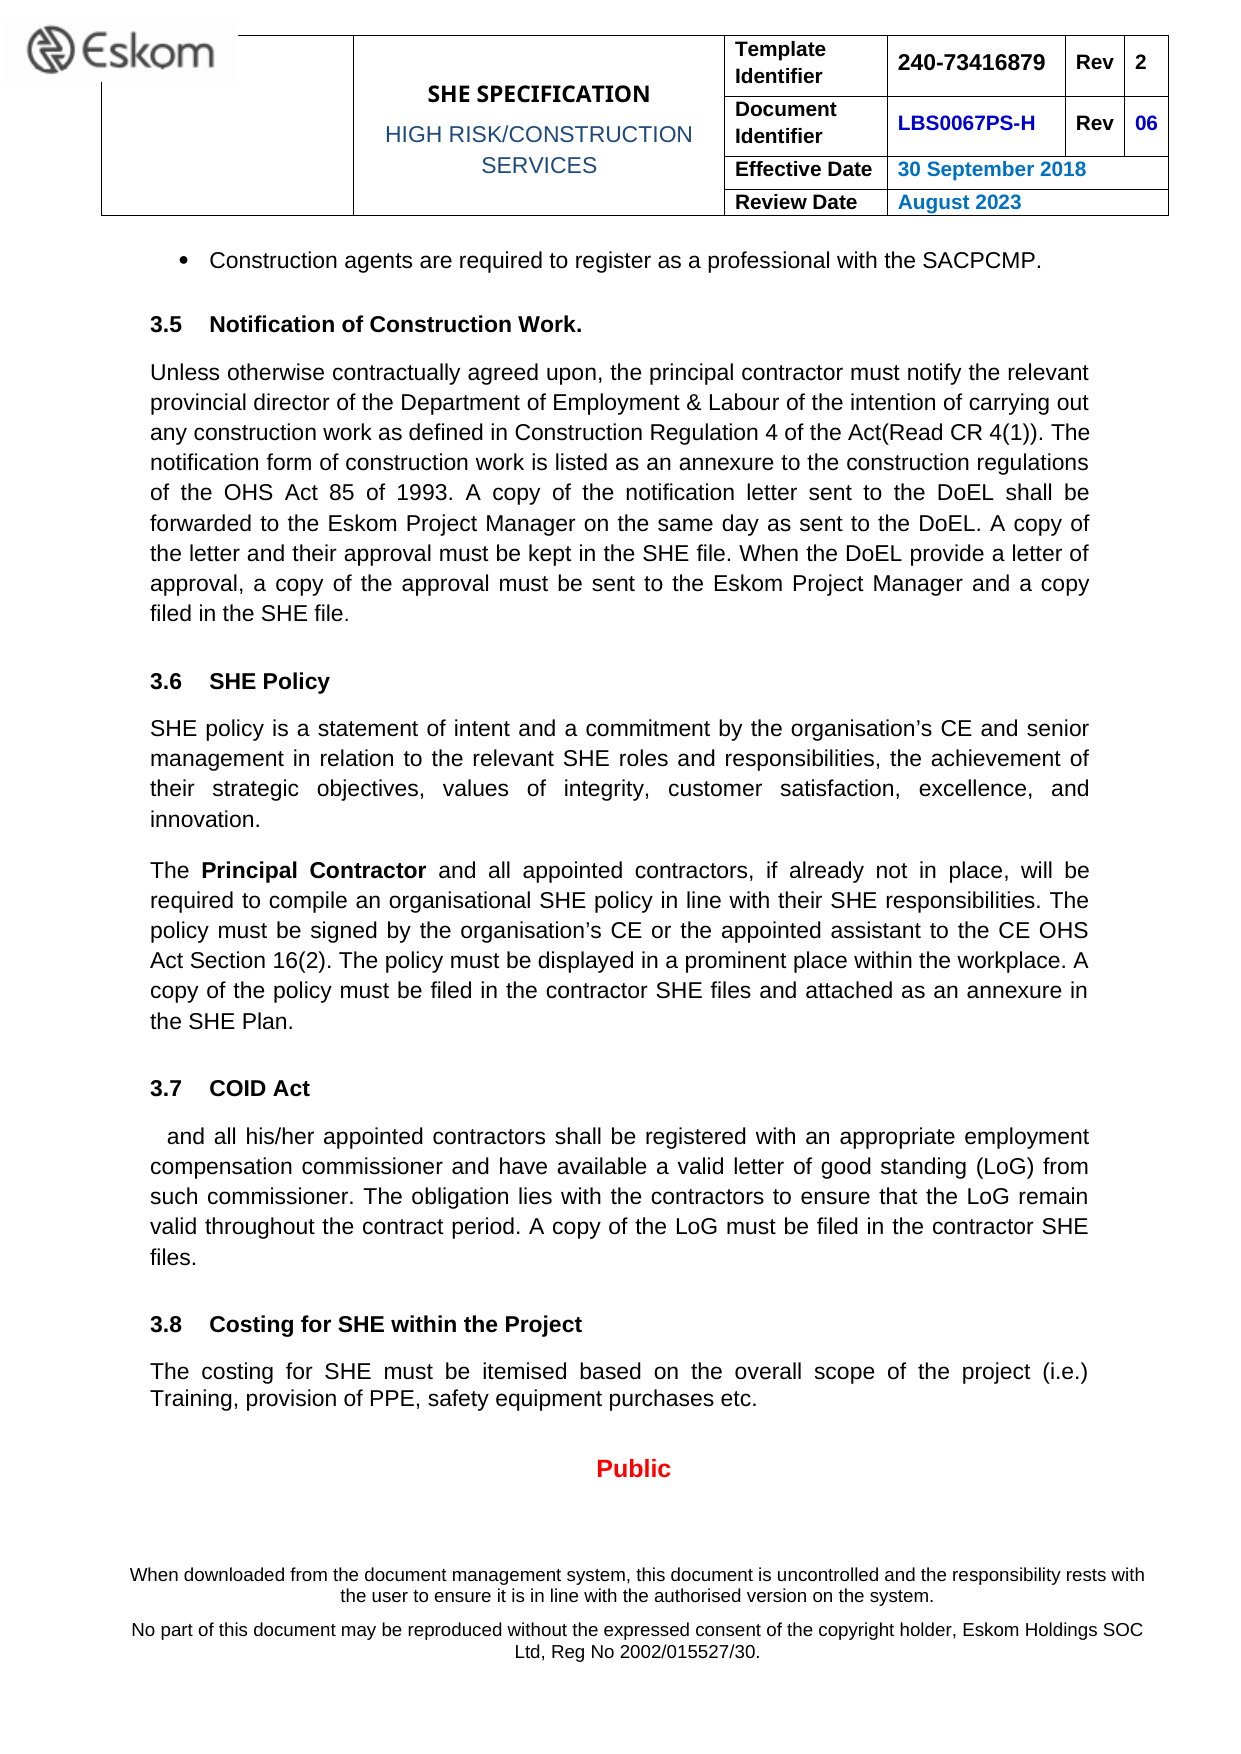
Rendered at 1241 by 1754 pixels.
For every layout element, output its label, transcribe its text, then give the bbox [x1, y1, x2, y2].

list Costing for SHE within the Project [150, 1311, 1090, 1337]
list COID Act [150, 1075, 1090, 1102]
text Unless otherwise contractually agreed upon, the principal contractor must notify the relevant provincial director of the Department of Employment & Labour of the intention of carrying out any construction work as defined in Construction Regulation 4 of the Act(Read CR 4(1)). The notification form of construction work is listed as an annexure to the construction regulations of the OHS Act 85 of 1993. A copy of the notification letter sent to the DoEL shall be forwarded to the Eskom Project Manager on the same day as sent to the DoEL. A copy of the letter and their approval must be kept in the SHE file. When the DoEL provide a letter of approval, a copy of the approval must be sent to the Eskom Project Manager and a copy filed in the SHE file. [150, 358, 1090, 626]
text and all his/her appointed contractors shall be registered with an appropriate employment compensation commissioner and have available a valid letter of good standing (LoG) from such commissioner. The obligation lies with the contractors to ensure that the LoG remain valid throughout the contract period. A copy of the LoG must be filed in the contractor SHE files. [150, 1123, 1090, 1270]
text The Principal Contractor and all appointed contractors, if already not in place, will be required to compile an organisational SHE policy in line with their SHE responsibilities. The policy must be signed by the organisation’s CE or the appointed assistant to the CE OHS Act Section 16(2). The policy must be displayed in a prominent place within the workplace. A copy of the policy must be filed in the contractor SHE files and attached as an annexure in the SHE Plan. [150, 857, 1090, 1034]
text The costing for SHE must be itemised based on the overall scope of the project (i.e.) Training, provision of PPE, safety equipment purchases etc. [150, 1358, 1090, 1411]
list Construction agents are required to register as a professional with the SACPCMP. [179, 247, 1090, 274]
list SHE Policy [150, 668, 1090, 694]
text SHE policy is a statement of intent and a commitment by the organisation’s CE and senior management in relation to the relevant SHE roles and responsibilities, the achievement of their strategic objectives, values of integrity, customer satisfaction, excellence, and innovation. [150, 715, 1090, 832]
list Notification of Construction Work. [150, 311, 1090, 338]
